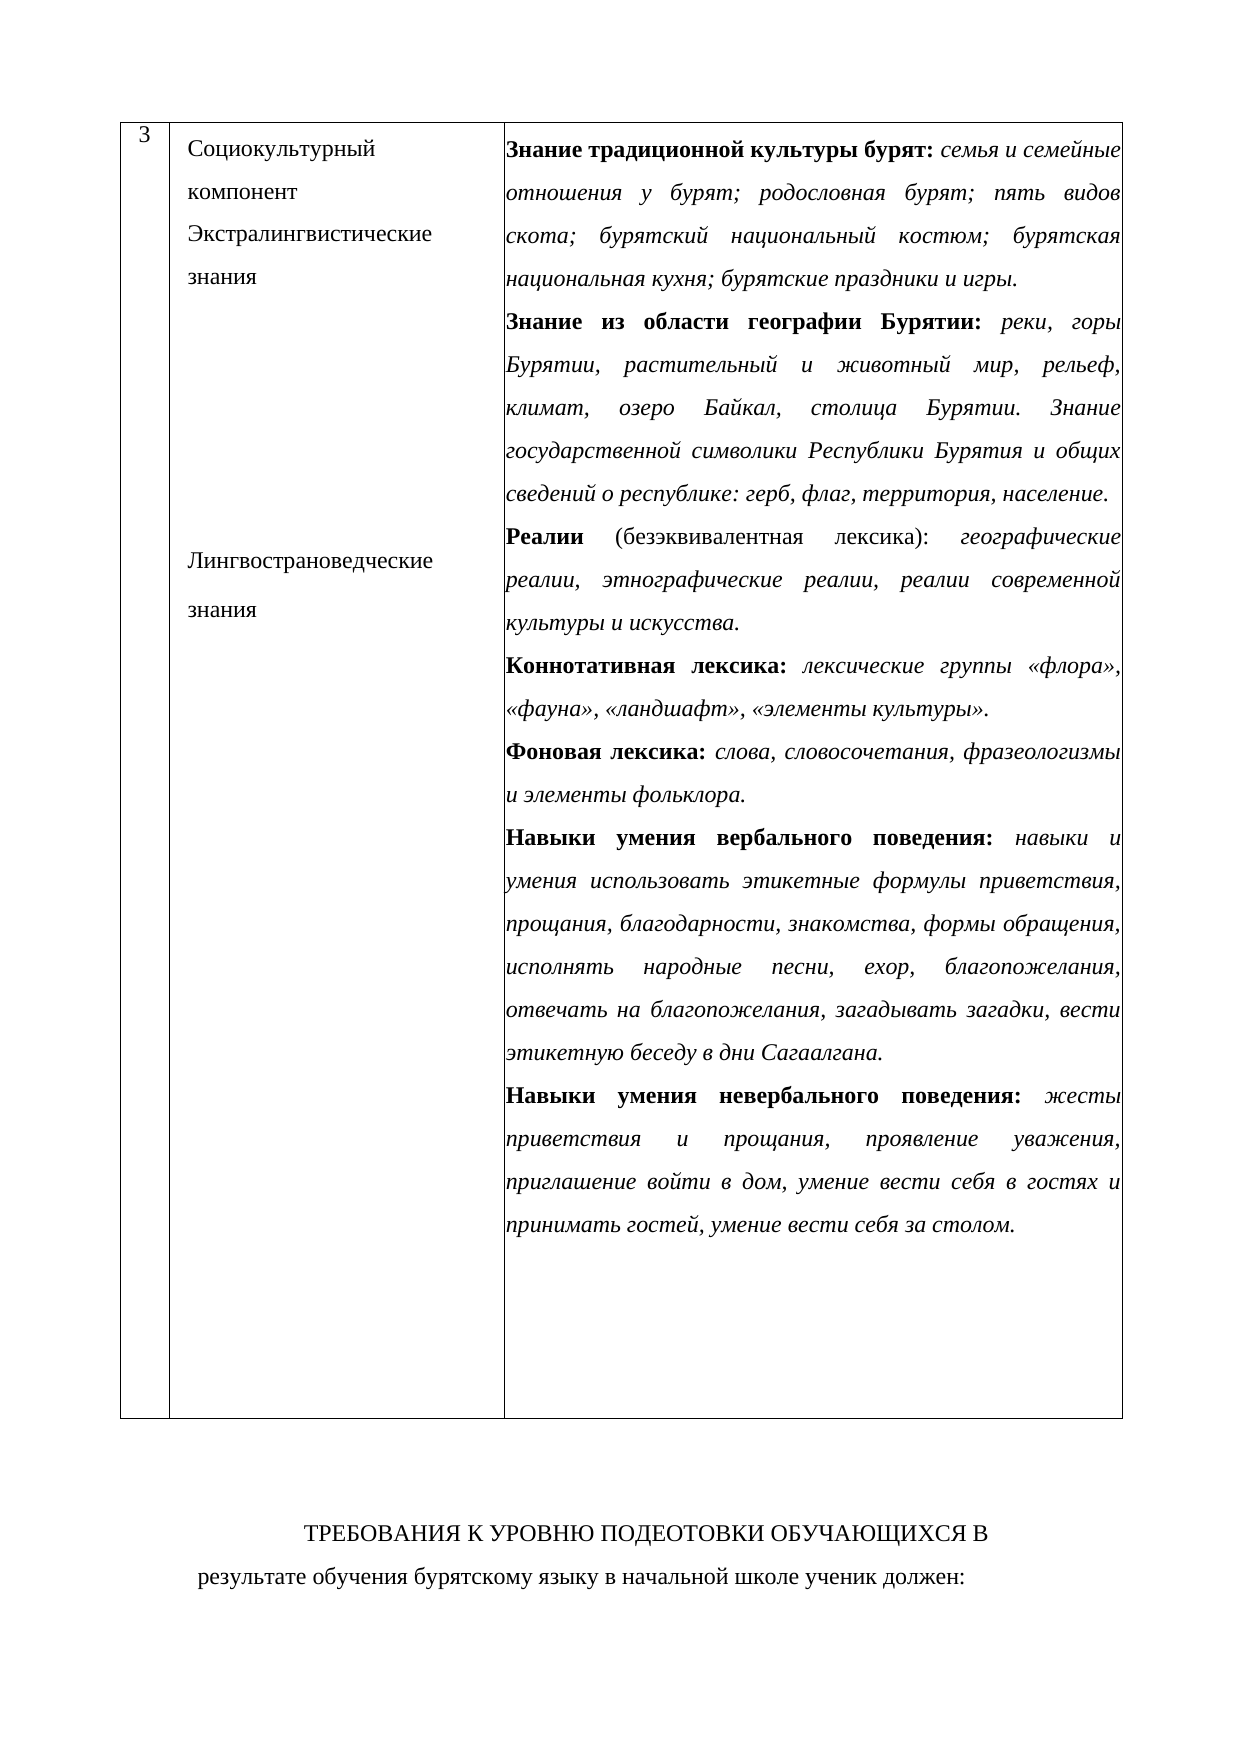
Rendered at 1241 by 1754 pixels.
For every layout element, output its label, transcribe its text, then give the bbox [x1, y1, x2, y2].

table_cell 3 [121, 123, 169, 1418]
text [197, 1507, 1047, 1593]
table_cell Социокультурный компонент Экстралингвистические знания Лингвострановедческие знания [170, 123, 504, 1418]
table_cell Знание традиционной культуры бурят: семья и семейные отношения у бурят; родословная бурят; пять видов скота; бурятский национальный костюм; бурятская национальная кухня; бурятские праздники и игры. Знание из области географии Бурятии: реки, горы Бурятии, растительный и животный мир, рельеф, климат, озеро Байкал, столица Бурятии. Знание государственной символики Республики Бурятия и общих сведений о республике: герб, флаг, территория, население. Реалии (безэквивалентная лексика): географические реалии, этнографические реалии, реалии современной культуры и искусства. Коннотативная лексика: лексические группы «флора», «фауна», «ландшафт», «элементы культуры». Фоновая лексика: слова, словосочетания, фразеологизмы и элементы фольклора. Навыки умения вербального поведения: навыки и умения использовать этикетные формулы приветствия, прощания, благодарности, знакомства, формы обращения, исполнять народные песни, ехор, благопожелания, отвечать на благопожелания, загадывать загадки, вести этикетную беседу в дни Сагаалгана. Навыки умения невербального поведения: жесты приветствия и прощания, проявление уважения, приглашение войти в дом, умение вести себя в гостях и принимать гостей, умение вести себя за столом. [505, 123, 1122, 1418]
